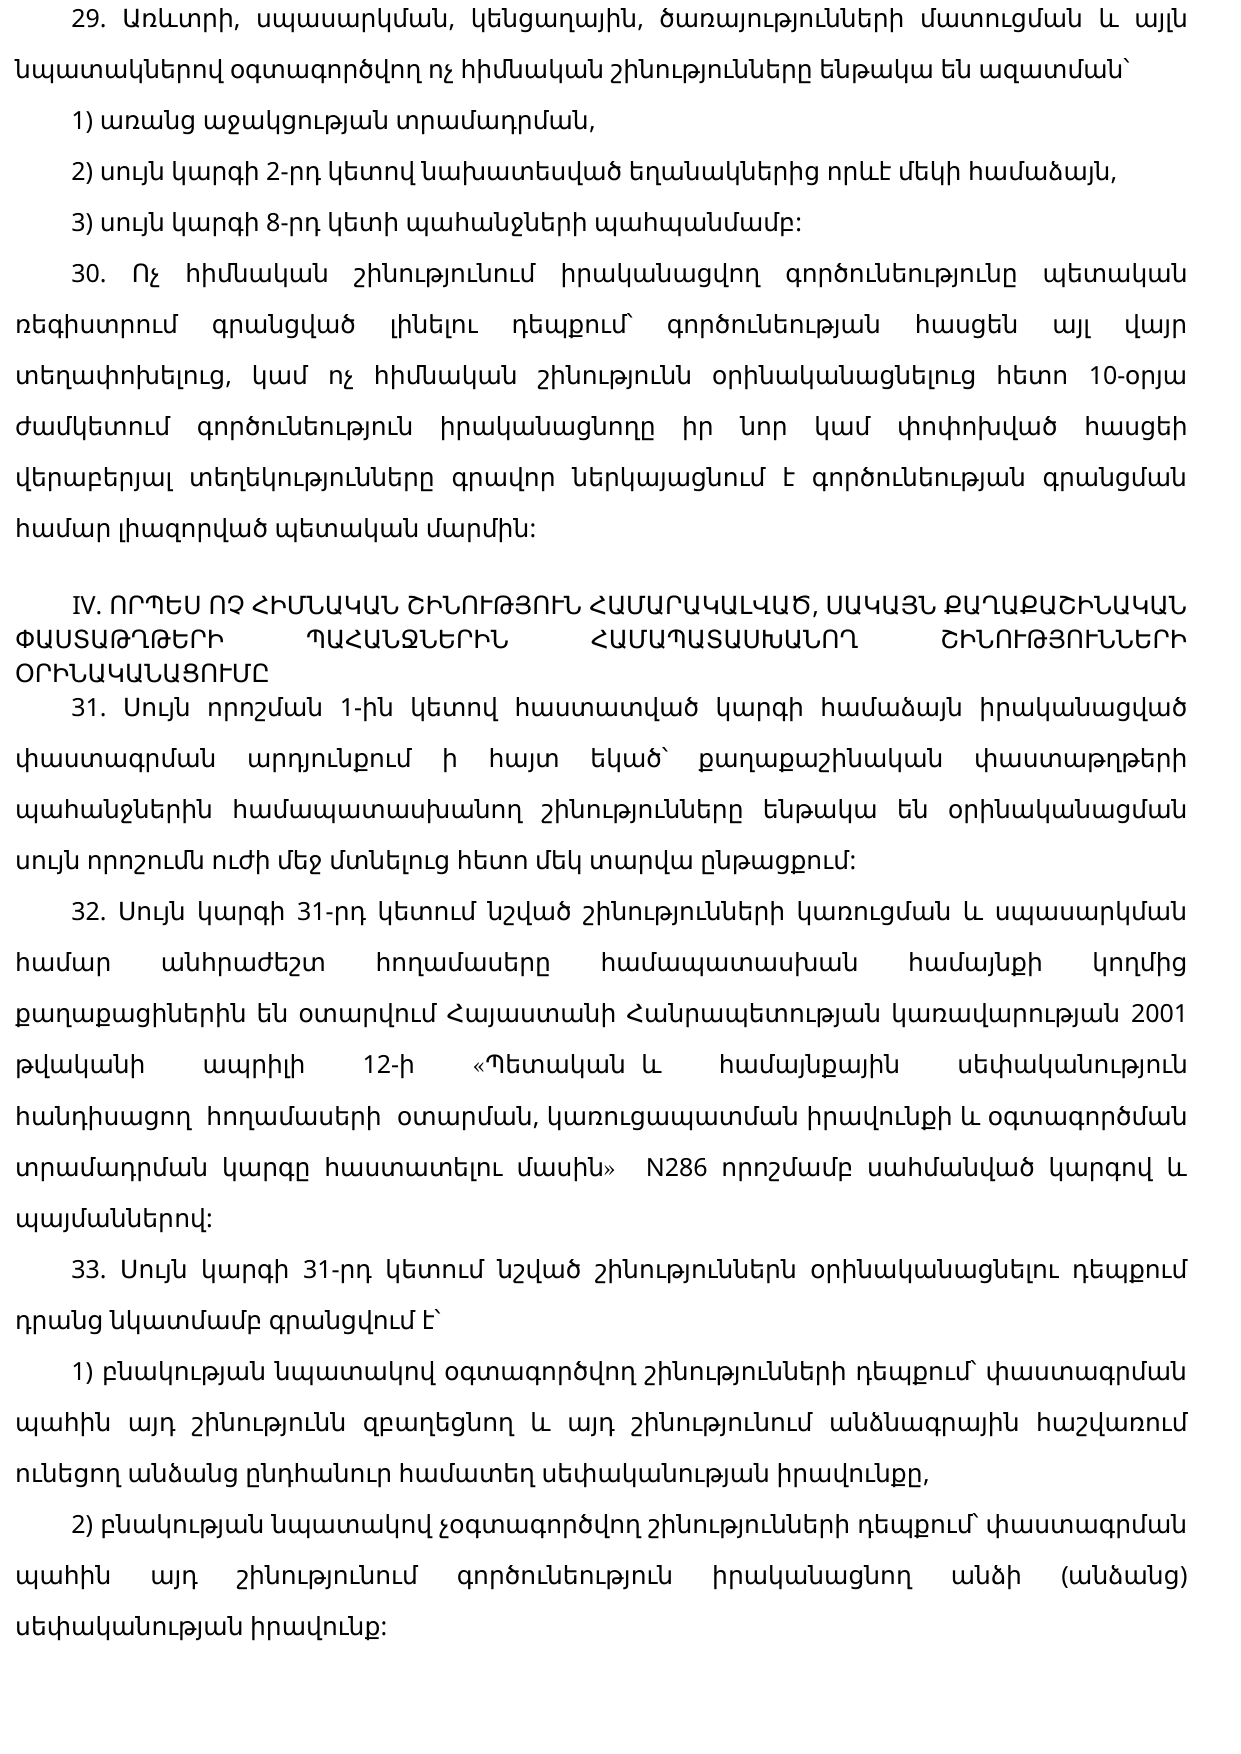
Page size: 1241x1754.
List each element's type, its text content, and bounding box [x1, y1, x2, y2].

text 32. Սույն կարգի 31-րդ կետում նշված շինությունների կառուցման և սպասարկման համար անհրաժեշտ հողամասերը համապատասխան համայնքի կողմից քաղաքացիներին են օտարվում Հայաստանի Հանրապետության կառավարության 2001 թվականի ապրիլի 12-ի Պետական և համայնքային սեփականություն հանդիսացող հողամասերի օտարման, կառուցապատման իրավունքի և օգտագործման տրամադրման կարգը հաստատելու մասին N286 որոշմամբ սահմանված կարգով և պայմաններով: [15, 894, 1188, 1235]
text 2) սույն կարգի 2-րդ կետով նախատեսված եղանակներից որևէ մեկի համաձայն, [15, 154, 1188, 188]
text 3) սույն կարգի 8-րդ կետի պահանջների պահպանմամբ: [15, 205, 1188, 239]
text 31. Սույն որոշման 1-ին կետով հաստատված կարգի համաձայն իրականացված փաստագրման արդյունքում ի հայտ եկած՝ քաղաքաշինական փաստաթղթերի պահանջներին համապատասխանող շինությունները ենթակա են օրինականացման սույն որոշումն ուժի մեջ մտնելուց հետո մեկ տարվա ընթացքում: [15, 690, 1188, 877]
text 29. Առևտրի, սպասարկման, կենցաղային, ծառայությունների մատուցման և այլն նպատակներով օգտագործվող ոչ հիմնական շինությունները ենթակա են ազատման՝ [15, 1, 1188, 86]
text 2) բնակության նպատակով չօգտագործվող շինությունների դեպքում՝ փաստագրման պահին այդ շինությունում գործունեություն իրականացնող անձի (անձանց) սեփականության իրավունք: [15, 1507, 1188, 1643]
text 33. Սույն կարգի 31-րդ կետում նշված շինություններն օրինականացնելու դեպքում դրանց նկատմամբ գրանցվում է՝ [15, 1252, 1188, 1337]
text IV. ՈՐՊԵՍ ՈՉ ՀԻՄՆԱԿԱՆ ՇԻՆՈՒԹՅՈՒՆ ՀԱՄԱՐԱԿԱԼՎԱԾ, ՍԱԿԱՅՆ ՔԱՂԱՔԱՇԻՆԱԿԱՆ ՓԱՍՏԱԹՂԹԵՐԻ ՊԱՀԱՆՋՆԵՐԻՆ ՀԱՄԱՊԱՏԱՍԽԱՆՈՂ ՇԻՆՈՒԹՅՈՒՆՆԵՐԻ ՕՐԻՆԱԿԱՆԱՑՈՒՄԸ [15, 588, 1188, 690]
text 1) առանց աջակցության տրամադրման, [15, 103, 1188, 137]
text 1) բնակության նպատակով օգտագործվող շինությունների դեպքում՝ փաստագրման պահին այդ շինությունն զբաղեցնող և այդ շինությունում անձնագրային հաշվառում ունեցող անձանց ընդհանուր համատեղ սեփականության իրավունքը, [15, 1354, 1188, 1490]
text 30. Ոչ հիմնական շինությունում իրականացվող գործունեությունը պետական ռեգիստրում գրանցված լինելու դեպքում՝ գործունեության հասցեն այլ վայր տեղափոխելուց, կամ ոչ հիմնական շինությունն օրինականացնելուց հետո 10-օրյա ժամկետում գործունեություն իրականացնողը իր նոր կամ փոփոխված հասցեի վերաբերյալ տեղեկությունները գրավոր ներկայացնում է գործունեության գրանցման համար լիազորված պետական մարմին: [15, 256, 1188, 545]
